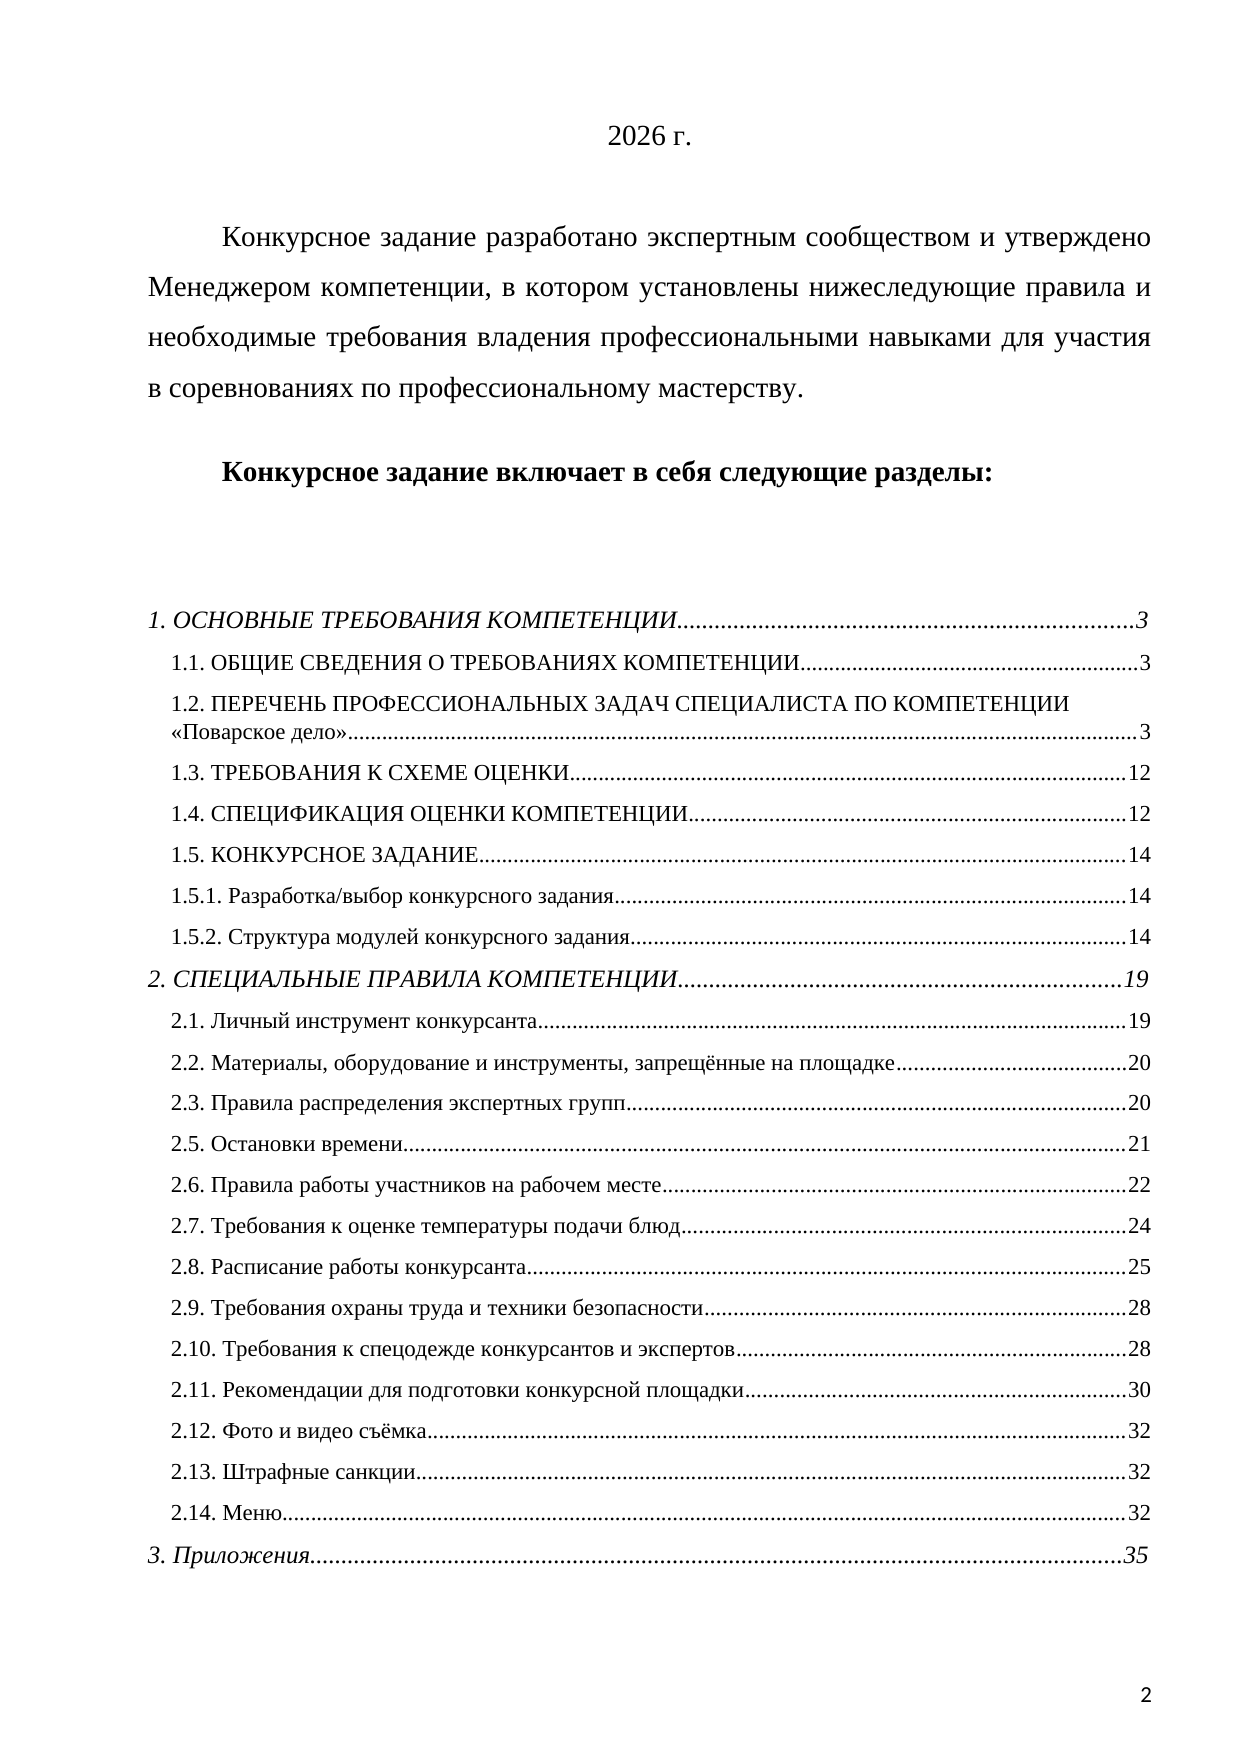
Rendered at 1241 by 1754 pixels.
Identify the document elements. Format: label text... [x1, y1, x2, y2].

text 2026 г. [148, 118, 1152, 152]
text Конкурсное задание разработано экспертным сообществом и утверждено Менеджером компетенции, в котором установлены нижеследующие правила и необходимые требования владения профессиональными навыками для участия в соревнованиях по профессиональному мастерству. [148, 219, 1152, 403]
list Конкурсное задание включает в себя следующие разделы: [148, 454, 1152, 488]
